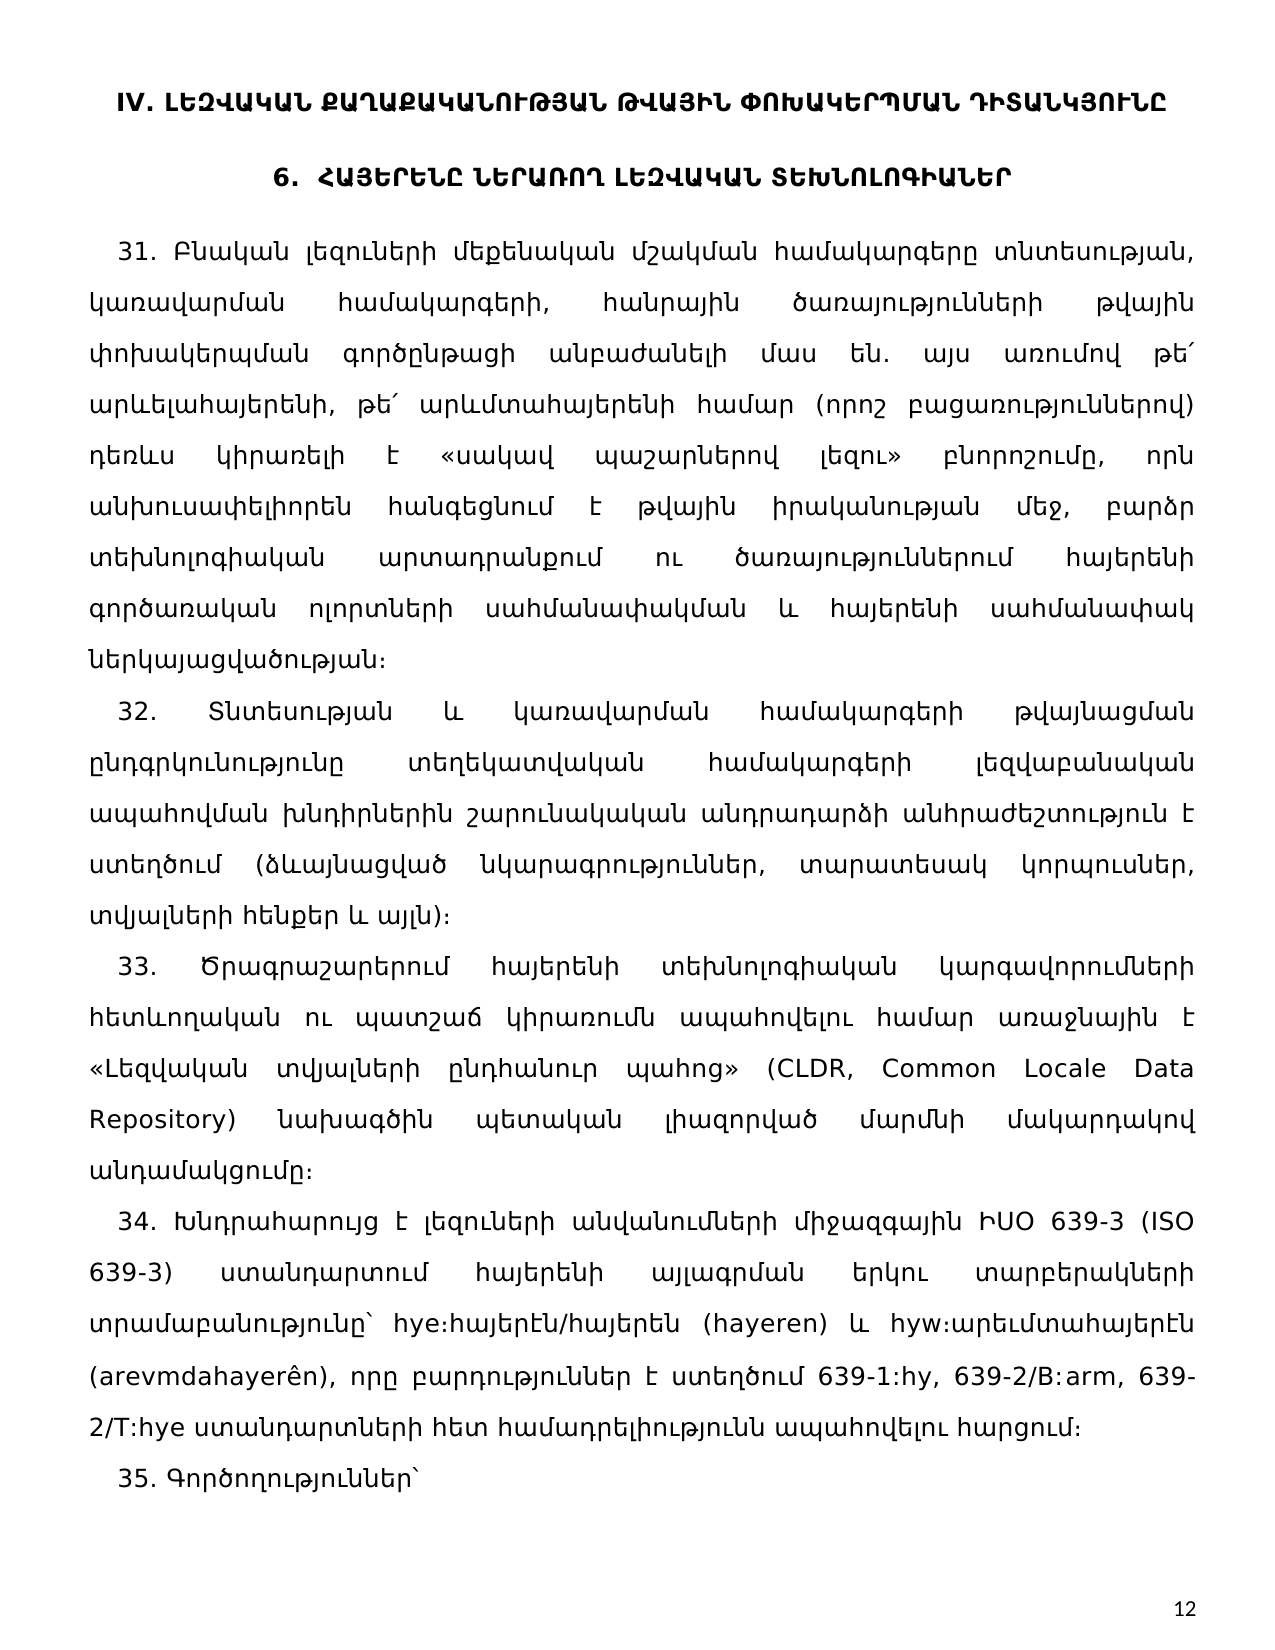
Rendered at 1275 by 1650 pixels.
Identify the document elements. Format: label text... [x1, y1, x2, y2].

text 32. Տնտեսության և կառավարման համակարգերի թվայնացման ընդգրկունությունը տեղեկատվական համակարգերի լեզվաբանական ապահովման խնդիրներին շարունակական անդրադարձի անհրաժեշտություն է ստեղծում (ձևայնացված նկարագրություններ, տարատեսակ կորպուսներ, տվյալների հենքեր և այլն)։ [89, 697, 1196, 935]
text 31. Բնական լեզուների մեքենական մշակման համակարգերը տնտեսության, կառավարման համակարգերի, հանրային ծառայությունների թվային փոխակերպման գործընթացի անբաժանելի մաս են. այս առումով թե՛ արևելահայերենի, թե՛ արևմտահայերենի համար (որոշ բացառություններով) դեռևս կիրառելի է «սակավ պաշարներով լեզու» բնորոշումը, որն անխուսափելիորեն հանգեցնում է թվային իրականության մեջ, բարձր տեխնոլոգիական արտադրանքում ու ծառայություններում հայերենի գործառական ոլորտների սահմանափակման և հայերենի սահմանափակ ներկայացվածության։ [89, 237, 1196, 680]
text 35. Գործողություններ՝ [89, 1464, 1196, 1498]
text IV. ԼԵԶՎԱԿԱՆ ՔԱՂԱՔԱԿԱՆՈՒԹՅԱՆ ԹՎԱՅԻՆ ՓՈԽԱԿԵՐՊՄԱՆ ԴԻՏԱՆԿՅՈՒՆԸ [89, 89, 1196, 123]
text 33. Ծրագրաշարերում հայերենի տեխնոլոգիական կարգավորումների հետևողական ու պատշաճ կիրառումն ապահովելու համար առաջնային է «Լեզվական տվյալների ընդհանուր պահոց» (CLDR, Common Locale Data Repository) նախագծին պետական լիազորված մարմնի մակարդակով անդամակցումը։ [89, 952, 1196, 1190]
text 34. Խնդրահարույց է լեզուների անվանումների միջազգային ԻՍՕ 639-3 (ISO 639-3) ստանդարտում հայերենի այլագրման երկու տարբերակների տրամաբանությունը՝ hye։հայերէն/հայերեն‎ (hayeren) և hyw։արեւմտահայերէն‎ (arevmdahayerên), որը բարդություններ է ստեղծում 639-1:hy, 639-2/B:arm, 639-2/T:hye ստանդարտների հետ համադրելիությունն ապահովելու հարցում։ [89, 1207, 1196, 1447]
text 6. Հայերենը ներառող լեզվական տեխնոլոգիաներ [89, 163, 1196, 197]
